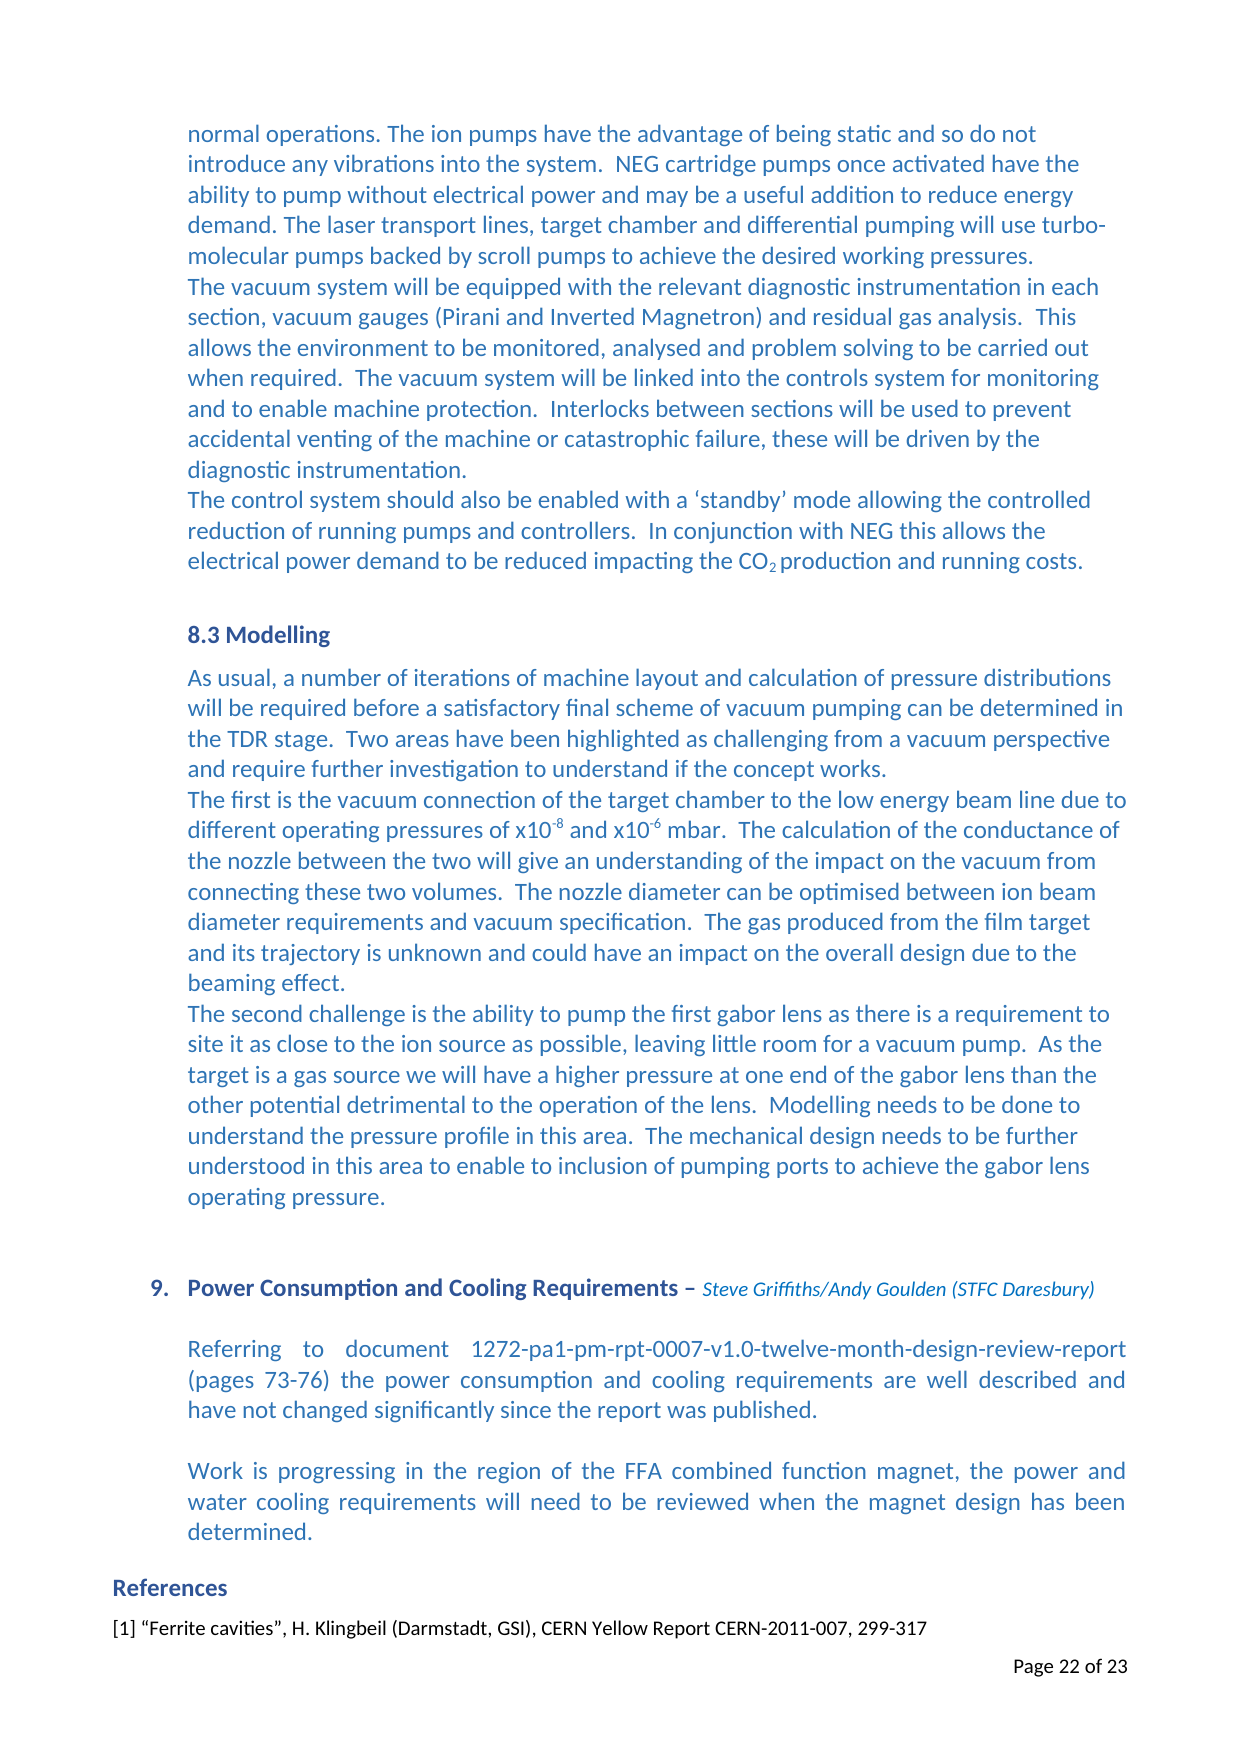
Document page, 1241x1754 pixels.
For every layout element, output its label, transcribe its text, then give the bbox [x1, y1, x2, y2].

text 8.3 Modelling [112, 619, 1128, 649]
list Referring to document 1272-pa1-pm-rpt-0007-v1.0-twelve-month-design-review-report (pages 73-76) the power consumption and cooling requirements are well described and have not changed significantly since the report was published. [187, 1333, 1128, 1425]
list As usual, a number of iterations of machine layout and calculation of pressure distributions will be required before a satisfactory final scheme of vacuum pumping can be determined in the TDR stage. Two areas have been highlighted as challenging from a vacuum perspective and require further investigation to understand if the concept works. [187, 662, 1128, 784]
list The first is the vacuum connection of the target chamber to the low energy beam line due to different operating pressures of x10-8 and x10-6 mbar. The calculation of the conductance of the nozzle between the two will give an understanding of the impact on the vacuum from connecting these two volumes. The nozzle diameter can be optimised between ion beam diameter requirements and vacuum specification. The gas produced from the film target and its trajectory is unknown and could have an impact on the overall design due to the beaming effect. [187, 784, 1128, 998]
list The control system should also be enabled with a ‘standby’ mode allowing the controlled reduction of running pumps and controllers. In conjunction with NEG this allows the electrical power demand to be reduced impacting the CO2 production and running costs. [187, 484, 1128, 576]
list Power Consumption and Cooling Requirements – Steve Griffiths/Andy Goulden (STFC Daresbury) [150, 1272, 1128, 1303]
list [187, 118, 1128, 271]
list The vacuum system will be equipped with the relevant diagnostic instrumentation in each section, vacuum gauges (Pirani and Inverted Magnetron) and residual gas analysis. This allows the environment to be monitored, analysed and problem solving to be carried out when required. The vacuum system will be linked into the controls system for monitoring and to enable machine protection. Interlocks between sections will be used to prevent accidental venting of the machine or catastrophic failure, these will be driven by the diagnostic instrumentation. [187, 271, 1128, 484]
list Work is progressing in the region of the FFA combined function magnet, the power and water cooling requirements will need to be reviewed when the magnet design has been determined. [187, 1456, 1128, 1547]
text References [112, 1572, 1128, 1603]
list The second challenge is the ability to pump the first gabor lens as there is a requirement to site it as close to the ion source as possible, leaving little room for a vacuum pump. As the target is a gas source we will have a higher pressure at one end of the gabor lens than the other potential detrimental to the operation of the lens. Modelling needs to be done to understand the pressure profile in this area. The mechanical design needs to be further understood in this area to enable to inclusion of pumping ports to achieve the gabor lens operating pressure. [187, 998, 1128, 1211]
text [1] “Ferrite cavities”, H. Klingbeil (Darmstadt, GSI), CERN Yellow Report CERN-2011-007, 299-317 [112, 1615, 1128, 1641]
